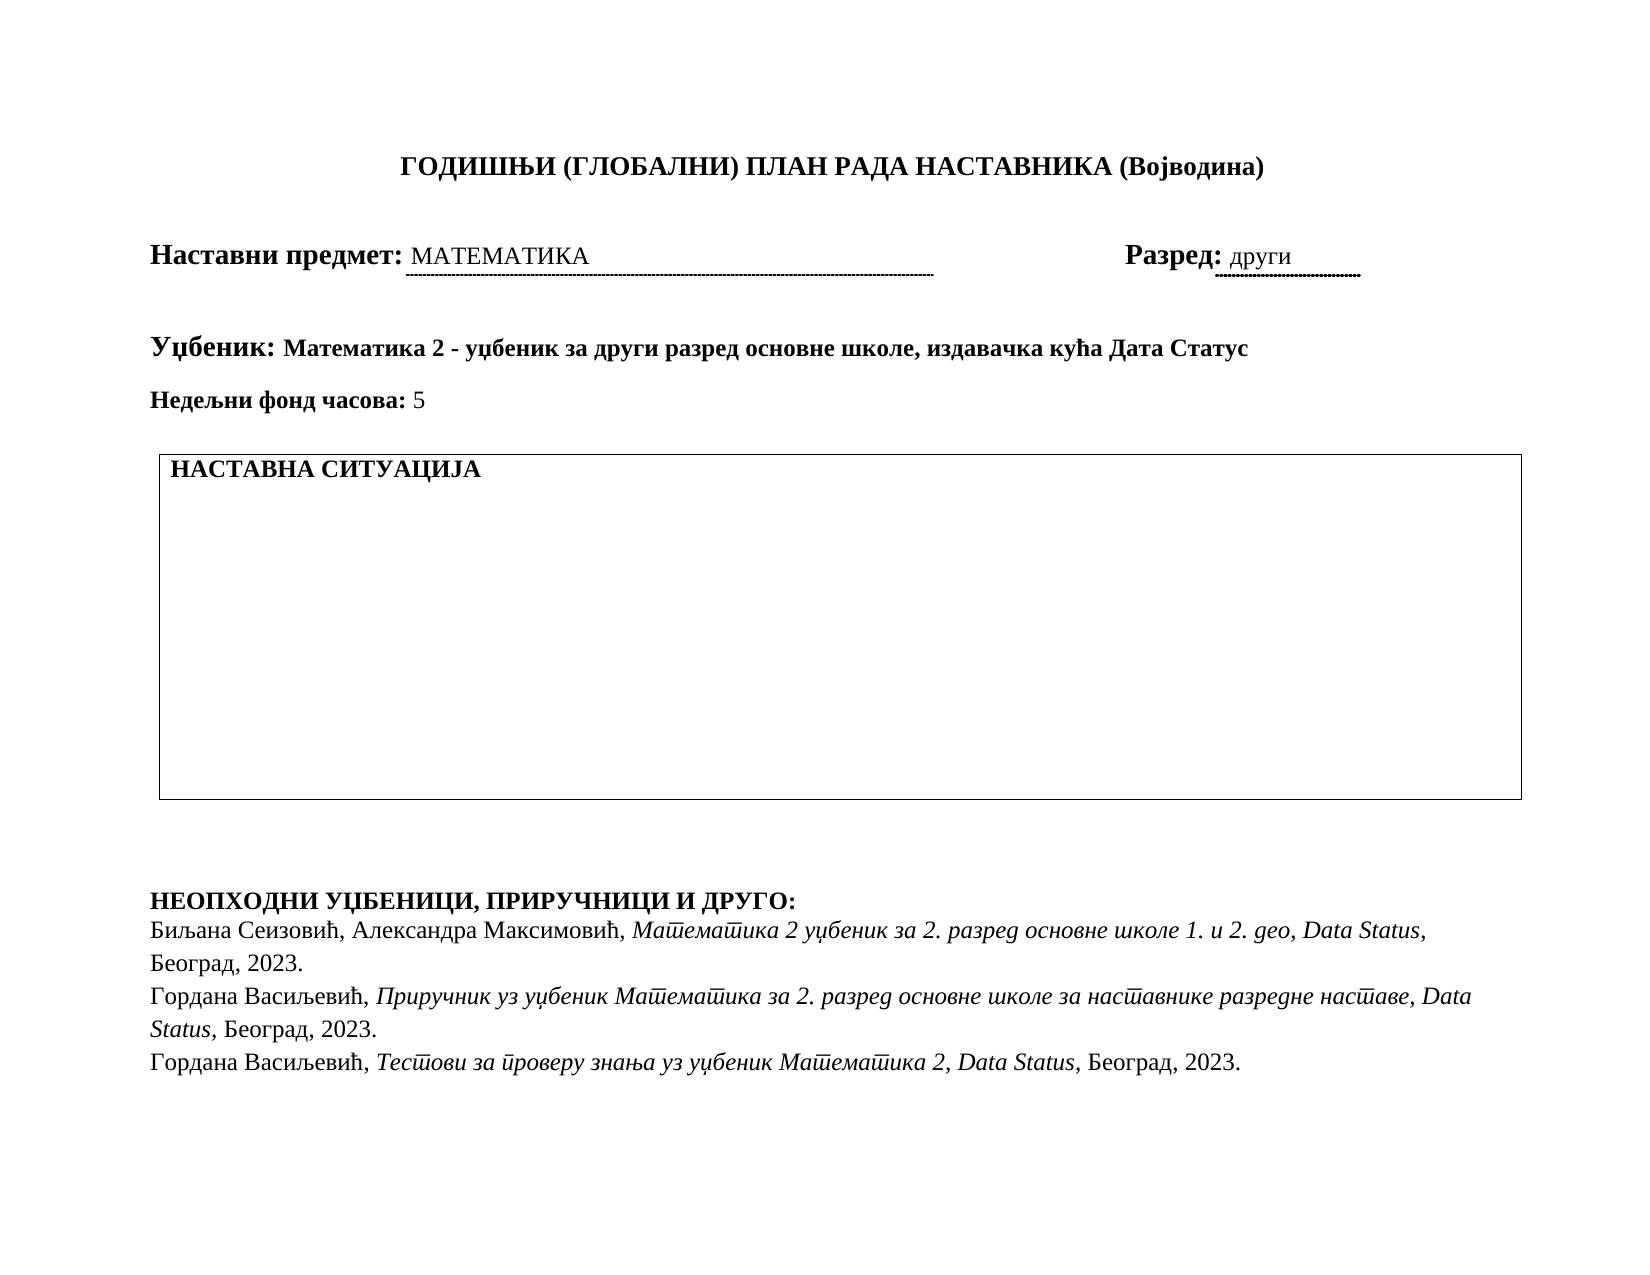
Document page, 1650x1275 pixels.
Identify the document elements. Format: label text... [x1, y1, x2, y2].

text Наставни предмет: МАТЕМАТИКА Разред: други [150, 237, 1515, 271]
text Недељни фонд часова: 5 [150, 386, 1515, 414]
table_header НАСТАВНА СИТУАЦИЈА [160, 455, 1521, 799]
text НЕОПХОДНИ УЏБЕНИЦИ, ПРИРУЧНИЦИ И ДРУГО: [150, 886, 1500, 915]
text Биљана Сеизовић, Александра Максимовић, Математика 2 уџбеник за 2. разред основне школе 1. и 2. део, Data Status, Београд, 2023. [150, 915, 1500, 977]
text ГОДИШЊИ (ГЛОБАЛНИ) ПЛАН РАДА НАСТАВНИКА (Војводина) [150, 150, 1515, 181]
text Уџбеник: Математика 2 - уџбеник за други разред основне школе, издавачка кућа Дата Статус [150, 329, 1515, 363]
text Гордана Васиљевић, Тестови за проверу знања уз уџбеник Математика 2, Data Status, Београд, 2023. [150, 1047, 1500, 1076]
text Гордана Васиљевић, Приручник уз уџбеник Математика за 2. разред основне школе за наставнике разредне наставе, Data Status, Београд, 2023. [150, 981, 1500, 1043]
